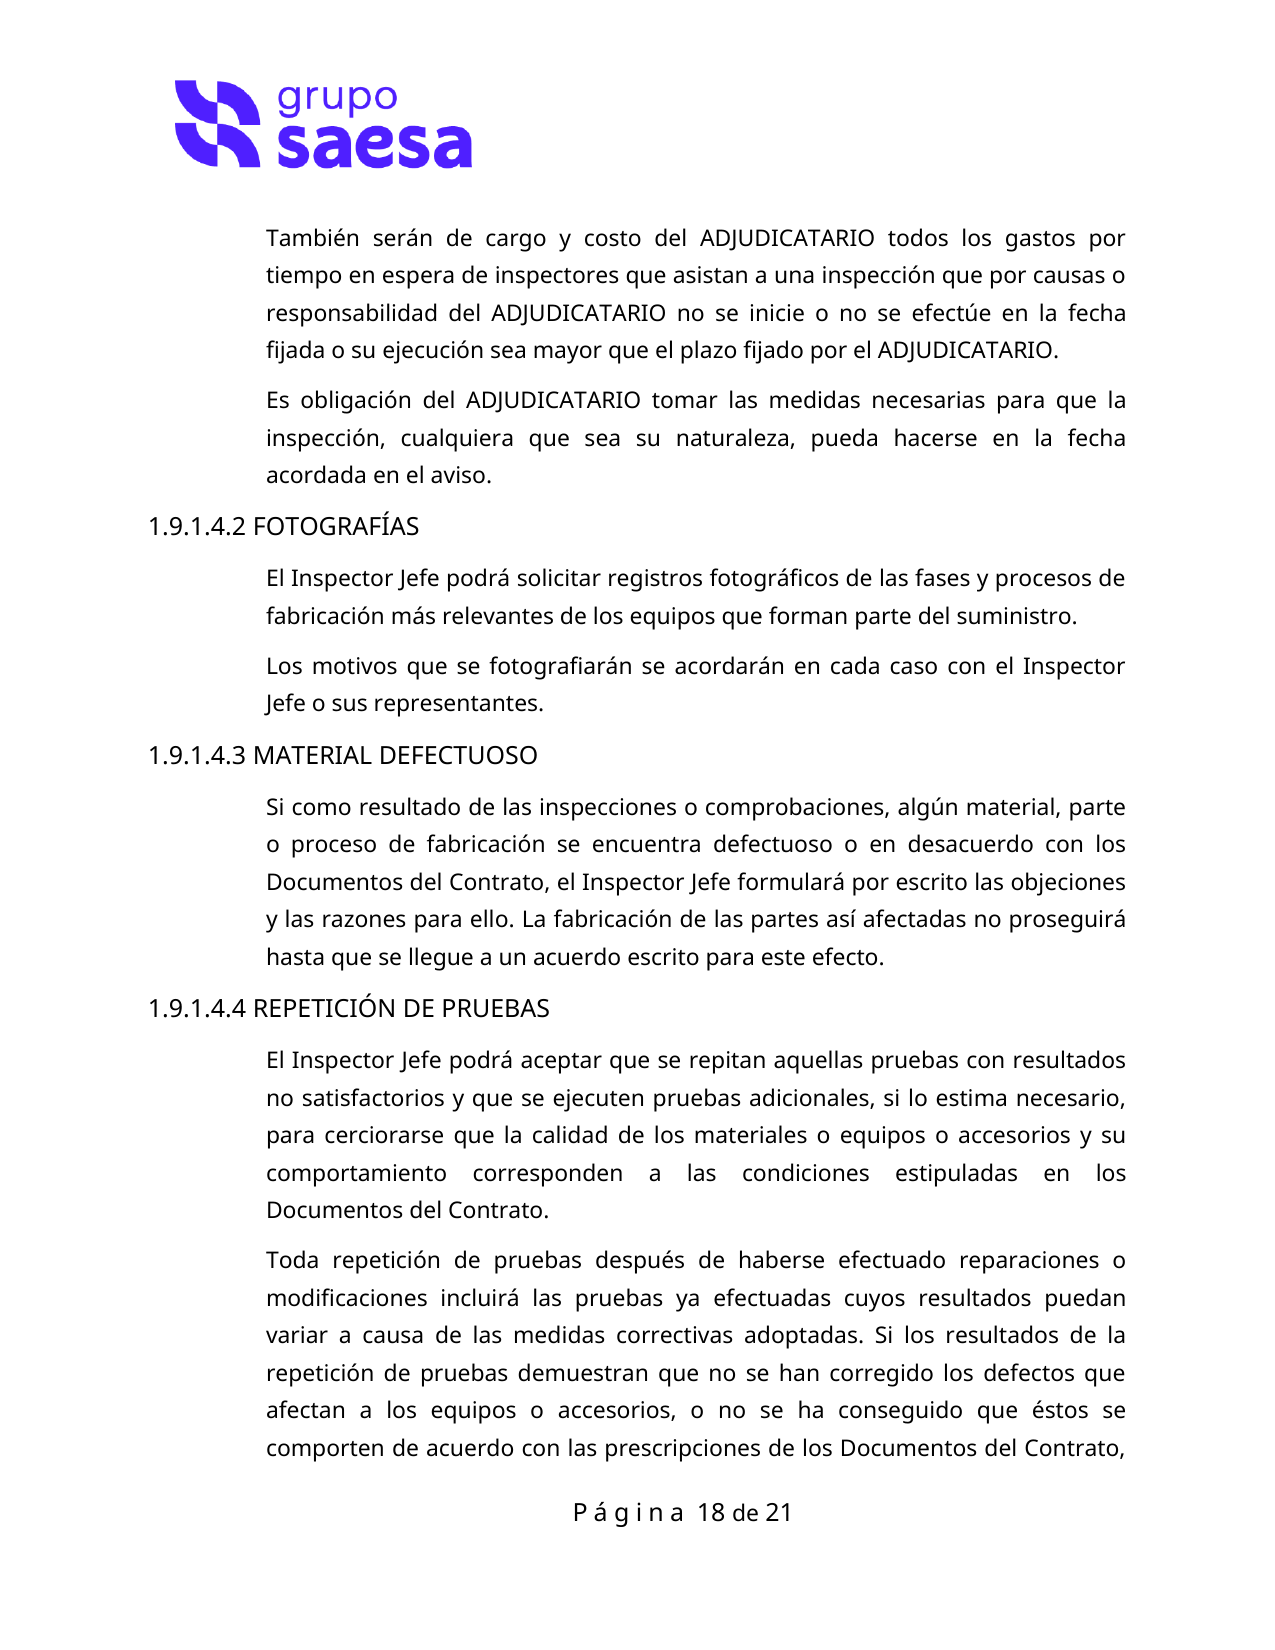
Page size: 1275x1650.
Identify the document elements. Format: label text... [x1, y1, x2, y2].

text El Inspector Jefe podrá aceptar que se repitan aquellas pruebas con resultados no satisfactorios y que se ejecuten pruebas adicionales, si lo estima necesario, para cerciorarse que la calidad de los materiales o equipos o accesorios y su comportamiento corresponden a las condiciones estipuladas en los Documentos del Contrato. [266, 1044, 1127, 1225]
subtitle FOTOGRAFÍAS [148, 509, 1127, 543]
text El Inspector Jefe podrá solicitar registros fotográficos de las fases y procesos de fabricación más relevantes de los equipos que forman parte del suministro. [266, 562, 1127, 631]
text Es obligación del ADJUDICATARIO tomar las medidas necesarias para que la inspección, cualquiera que sea su naturaleza, pueda hacerse en la fecha acordada en el aviso. [266, 384, 1127, 490]
text Si como resultado de las inspecciones o comprobaciones, algún material, parte o proceso de fabricación se encuentra defectuoso o en desacuerdo con los Documentos del Contrato, el Inspector Jefe formulará por escrito las objeciones y las razones para ello. La fabricación de las partes así afectadas no proseguirá hasta que se llegue a un acuerdo escrito para este efecto. [266, 791, 1127, 972]
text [266, 1244, 1127, 1463]
text También serán de cargo y costo del ADJUDICATARIO todos los gastos por tiempo en espera de inspectores que asistan a una inspección que por causas o responsabilidad del ADJUDICATARIO no se inicie o no se efectúe en la fecha fijada o su ejecución sea mayor que el plazo fijado por el ADJUDICATARIO. [266, 221, 1127, 365]
text Los motivos que se fotografiarán se acordarán en cada caso con el Inspector Jefe o sus representantes. [266, 650, 1127, 718]
subtitle MATERIAL DEFECTUOSO [148, 737, 1127, 771]
subtitle REPETICIÓN DE PRUEBAS [148, 991, 1127, 1025]
